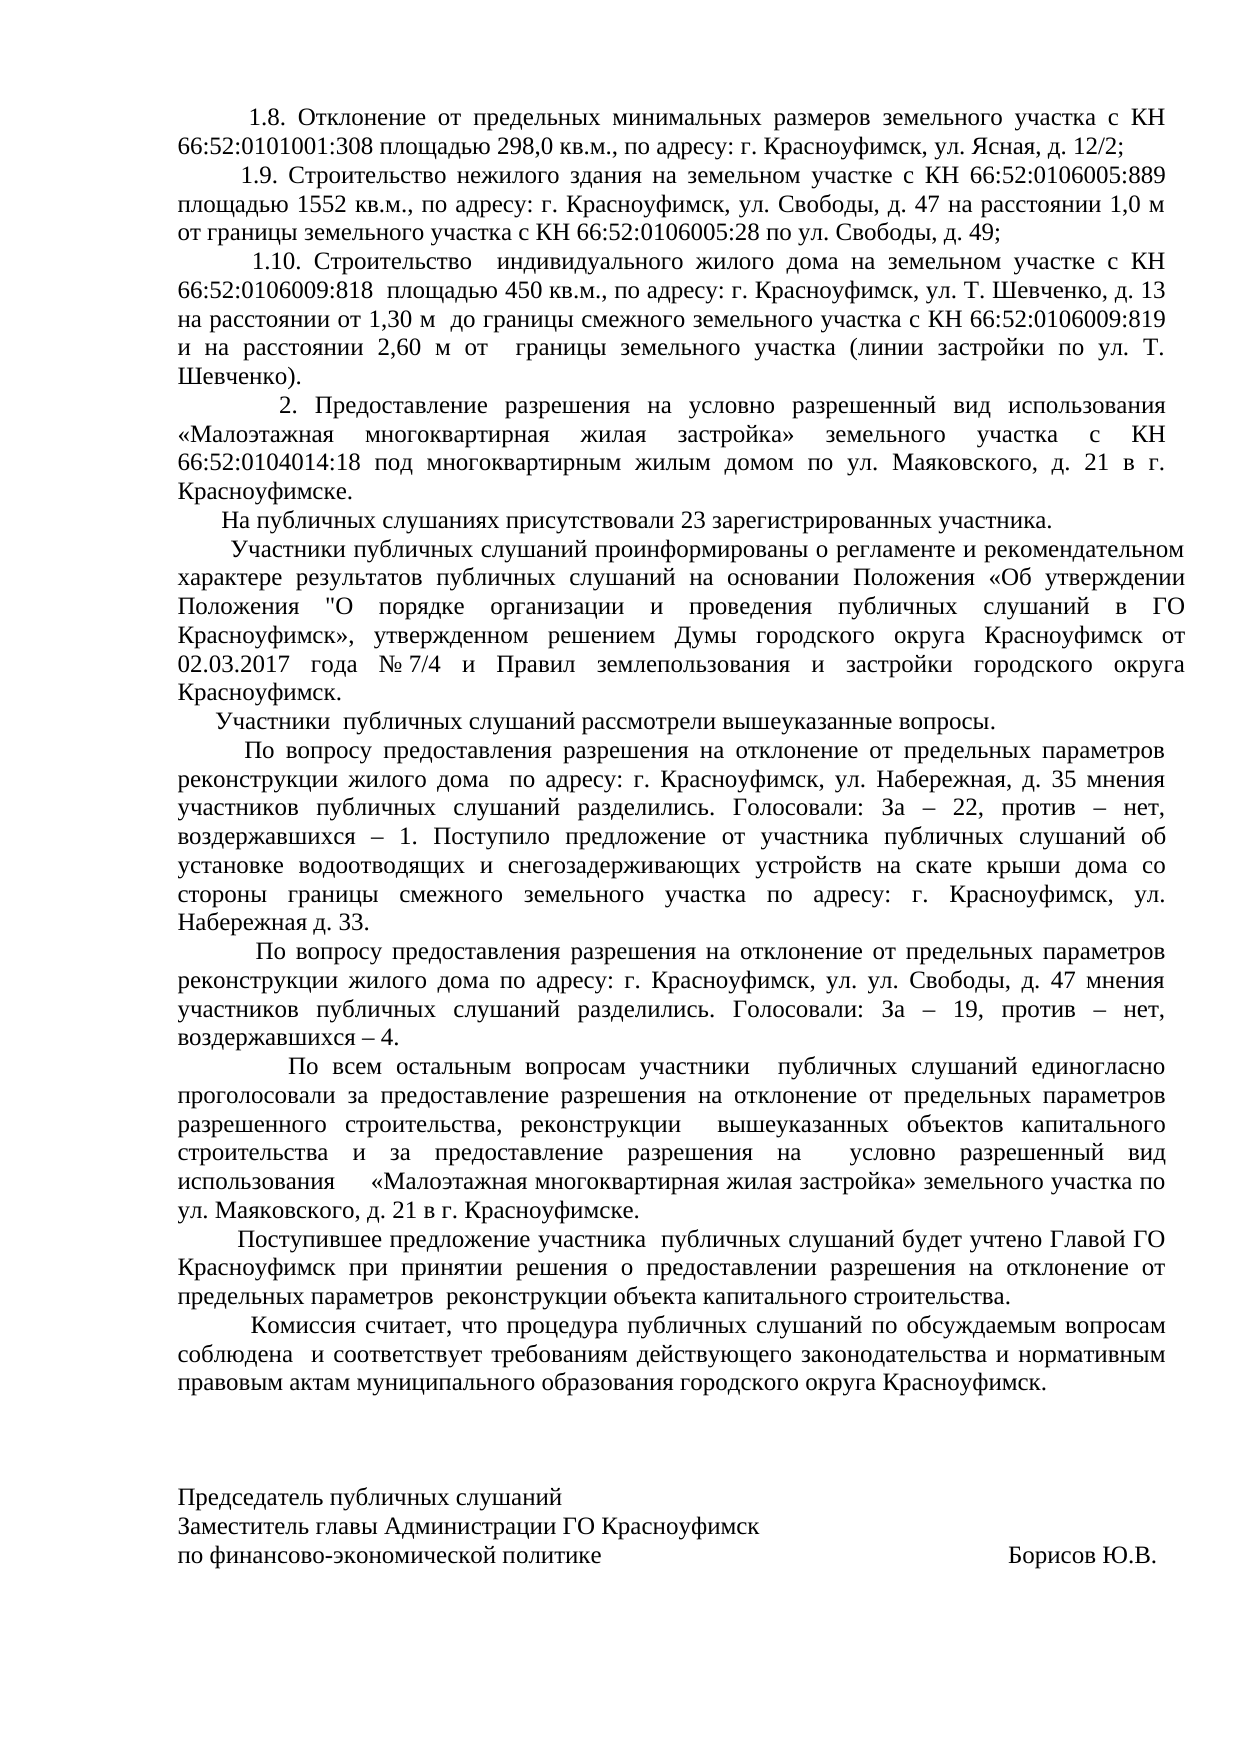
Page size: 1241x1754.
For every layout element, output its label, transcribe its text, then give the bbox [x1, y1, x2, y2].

text 2. Предоставление разрешения на условно разрешенный вид использования «Малоэтажная многоквартирная жилая застройка» земельного участка с КН 66:52:0104014:18 под многоквартирным жилым домом по ул. Маяковского, д. 21 в г. Красноуфимске. [177, 390, 1167, 505]
text По вопросу предоставления разрешения на отклонение от предельных параметров реконструкции жилого дома по адресу: г. Красноуфимск, ул. ул. Свободы, д. 47 мнения участников публичных слушаний разделились. Голосовали: За – 19, против – нет, воздержавшихся – 4. [177, 936, 1167, 1051]
text Поступившее предложение участника публичных слушаний будет учтено Главой ГО Красноуфимск при принятии решения о предоставлении разрешения на отклонение от предельных параметров реконструкции объекта капитального строительства. [177, 1224, 1167, 1310]
text 1.10. Строительство индивидуального жилого дома на земельном участке с КН 66:52:0106009:818 площадью 450 кв.м., по адресу: г. Красноуфимск, ул. Т. Шевченко, д. 13 на расстоянии от 1,30 м до границы смежного земельного участка с КН 66:52:0106009:819 и на расстоянии 2,60 м от границы земельного участка (линии застройки по ул. Т. Шевченко). [177, 246, 1167, 390]
text Участники публичных слушаний рассмотрели вышеуказанные вопросы. [177, 706, 1167, 735]
text По вопросу предоставления разрешения на отклонение от предельных параметров реконструкции жилого дома по адресу: г. Красноуфимск, ул. Набережная, д. 35 мнения участников публичных слушаний разделились. Голосовали: За – 22, против – нет, воздержавшихся – 1. Поступило предложение от участника публичных слушаний об установке водоотводящих и снегозадерживающих устройств на скате крыши дома со стороны границы смежного земельного участка по адресу: г. Красноуфимск, ул. Набережная д. 33. [177, 735, 1167, 936]
text По всем остальным вопросам участники публичных слушаний единогласно проголосовали за предоставление разрешения на отклонение от предельных параметров разрешенного строительства, реконструкции вышеуказанных объектов капитального строительства и за предоставление разрешения на условно разрешенный вид использования «Малоэтажная многоквартирная жилая застройка» земельного участка по ул. Маяковского, д. 21 в г. Красноуфимске. [177, 1051, 1167, 1224]
text Участники публичных слушаний проинформированы о регламенте и рекомендательном характере результатов публичных слушаний на основании Положения «Об утверждении Положения "О порядке организации и проведения публичных слушаний в ГО Красноуфимск», утвержденном решением Думы городского округа Красноуфимск от 02.03.2017 года № 7/4 и Правил землепользования и застройки городского округа Красноуфимск. [177, 534, 1186, 706]
text Заместитель главы Администрации ГО Красноуфимск [177, 1511, 1167, 1540]
text 1.9. Строительство нежилого здания на земельном участке с КН 66:52:0106005:889 площадью 1552 кв.м., по адресу: г. Красноуфимск, ул. Свободы, д. 47 на расстоянии 1,0 м от границы земельного участка с КН 66:52:0106005:28 по ул. Свободы, д. 49; [177, 160, 1167, 246]
text Комиссия считает, что процедура публичных слушаний по обсуждаемым вопросам соблюдена и соответствует требованиям действующего законодательства и нормативным правовым актам муниципального образования городского округа Красноуфимск. [177, 1310, 1167, 1396]
text 1.8. Отклонение от предельных минимальных размеров земельного участка с КН 66:52:0101001:308 площадью 298,0 кв.м., по адресу: г. Красноуфимск, ул. Ясная, д. 12/2; [177, 102, 1167, 160]
text по финансово-экономической политике Борисов Ю.В. [177, 1540, 1167, 1569]
list На публичных слушаниях присутствовали 23 зарегистрированных участника. [177, 505, 1167, 534]
text Председатель публичных слушаний [177, 1482, 1167, 1511]
